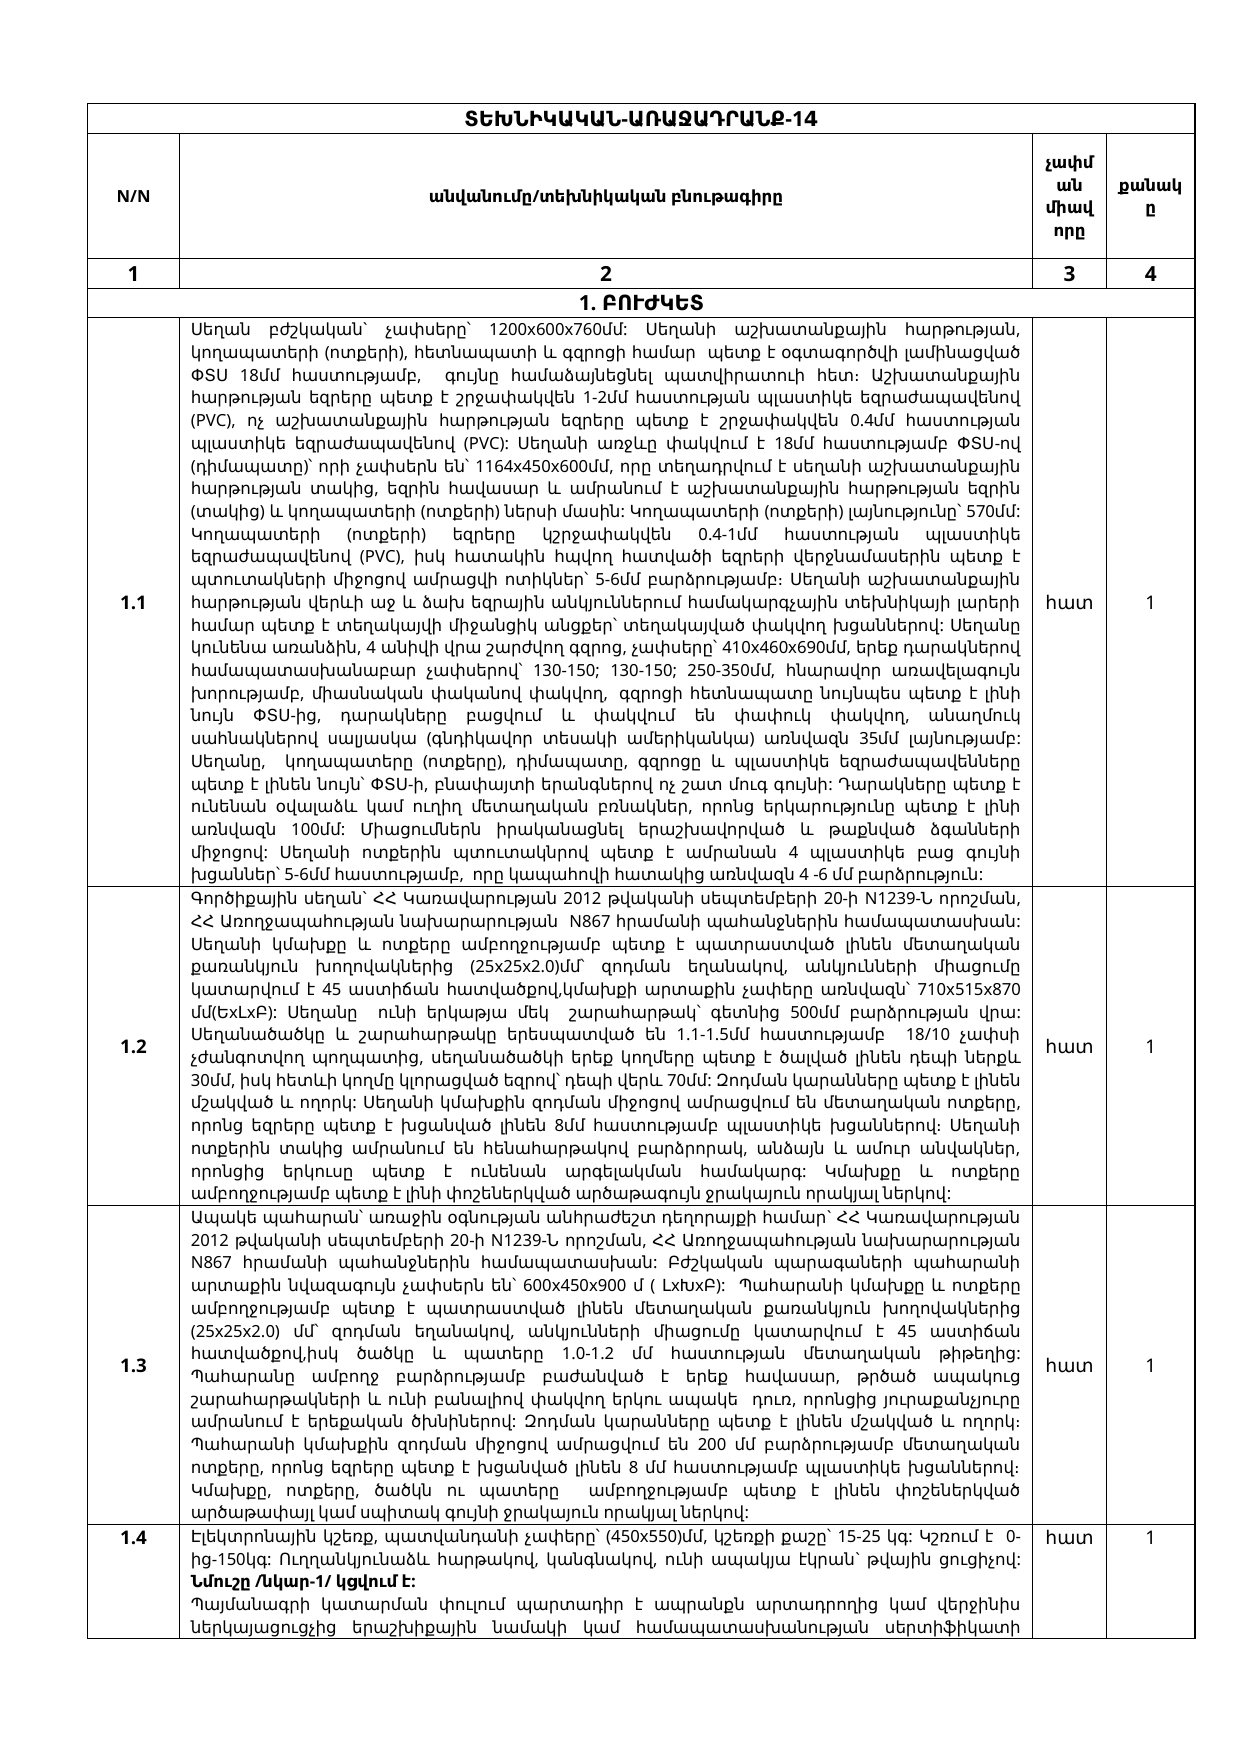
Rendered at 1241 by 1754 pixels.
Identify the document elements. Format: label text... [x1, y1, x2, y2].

table_cell 3 [1033, 259, 1106, 287]
table_cell 1 [1107, 318, 1194, 886]
table_cell անվանումը/տեխնիկական բնութագիրը [180, 134, 1032, 258]
table_cell N/N [88, 134, 179, 258]
table_cell հատ [1033, 1525, 1106, 1638]
table_cell 1.2 [88, 887, 179, 1205]
table_cell հատ [1033, 318, 1106, 886]
table_cell Ապակե պահարան՝ առաջին օգնության անհրաժեշտ դեղորայքի համար` ՀՀ Կառավարության 2012 թվականի սեպտեմբերի 20-ի N1239-Ն որոշման, ՀՀ Առողջապահության նախարարության N867 հրամանի պահանջներին համապատասխան: Բժշկական պարագաների պահարանի արտաքին նվազագույն չափսերն են՝ 600x450x900 մ ( ԼхԽхԲ): Պահարանի կմախքը և ոտքերը ամբողջությամբ պետք է պատրաստված լինեն մետաղական քառանկյուն խողովակներից (25x25x2.0) մմ՝ զոդման եղանակով, անկյունների միացումը կատարվում է 45 աստիճան հատվածքով,իսկ ծածկը և պատերը 1.0-1.2 մմ հաստության մետաղական թիթեղից: Պահարանը ամբողջ բարձրությամբ բաժանված է երեք հավասար, թրծած ապակուց շարահարթակների և ունի բանալիով փակվող երկու ապակե դուռ, որոնցից յուրաքանչյուրը ամրանում է երեքական ծխնիներով: Զոդման կարանները պետք է լինեն մշակված և ողորկ։ Պահարանի կմախքին զոդման միջոցով ամրացվում են 200 մմ բարձրությամբ մետաղական ոտքերը, որոնց եզրերը պետք է խցանված լինեն 8 մմ հաստությամբ պլաստիկե խցաններով։ Կմախքը, ոտքերը, ծածկն ու պատերը ամբողջությամբ պետք է լինեն փոշեներկված արծաթափայլ կամ սպիտակ գույնի ջրակայուն որակյալ ներկով: [180, 1206, 1032, 1524]
table_cell 1.1 [88, 318, 179, 886]
table_cell քանակը [1107, 134, 1194, 258]
table_cell 1 [1107, 887, 1194, 1205]
table_cell 1. ԲՈՒԺԿԵՏ [88, 289, 1194, 317]
table_cell 4 [1107, 259, 1194, 287]
table_header ՏԵԽՆԻԿԱԿԱՆ-ԱՌԱՋԱԴՐԱՆՔ-14 [88, 104, 1194, 133]
table_cell Գործիքային սեղան` ՀՀ Կառավարության 2012 թվականի սեպտեմբերի 20-ի N1239-Ն որոշման, ՀՀ Առողջապահության նախարարության N867 հրամանի պահանջներին համապատասխան: Սեղանի կմախքը և ոտքերը ամբողջությամբ պետք է պատրաստված լինեն մետաղական քառանկյուն խողովակներից (25x25x2.0)մմ՝ զոդման եղանակով, անկյունների միացումը կատարվում է 45 աստիճան հատվածքով,կմախքի արտաքին չափերը առնվազն՝ 710x515x870 մմ(ԵxԼxԲ): Սեղանը ունի երկաթյա մեկ շարահարթակ՝ գետնից 500մմ բարձրության վրա: Սեղանածածկը և շարահարթակը երեսպատված են 1.1-1.5մմ հաստությամբ 18/10 չափսի չժանգոտվող պողպատից, սեղանածածկի երեք կողմերը պետք է ծալված լինեն դեպի ներքև 30մմ, իսկ հետևի կողմը կլորացված եզրով՝ դեպի վերև 70մմ: Զոդման կարանները պետք է լինեն մշակված և ողորկ: Սեղանի կմախքին զոդման միջոցով ամրացվում են մետաղական ոտքերը, որոնց եզրերը պետք է խցանված լինեն 8մմ հաստությամբ պլաստիկե խցաններով։ Սեղանի ոտքերին տակից ամրանում են հենահարթակով բարձրորակ, անձայն և ամուր անվակներ, որոնցից երկուսը պետք է ունենան արգելակման համակարգ: Կմախքը և ոտքերը ամբողջությամբ պետք է լինի փոշեներկված արծաթագույն ջրակայուն որակյալ ներկով: [180, 887, 1032, 1205]
table_cell հատ [1033, 1206, 1106, 1524]
table_cell 1 [88, 259, 179, 287]
table_cell 1 [1107, 1206, 1194, 1524]
table_cell չափման միավորը [1033, 134, 1106, 258]
table_cell 1.3 [88, 1206, 179, 1524]
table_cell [180, 1525, 1032, 1638]
table_cell հատ [1033, 887, 1106, 1205]
table_cell 1.4 [88, 1525, 179, 1638]
table_cell 1 [1107, 1525, 1194, 1638]
table_cell 2 [180, 259, 1032, 287]
table_cell Սեղան բժշկական` չափսերը՝ 1200х600х760մմ: Սեղանի աշխատանքային հարթության, կողապատերի (ոտքերի), հետնապատի և գզրոցի համար պետք է օգտագործվի լամինացված ՓՏՍ 18մմ հաստությամբ, գույնը համաձայնեցնել պատվիրատուի հետ։ Աշխատանքային հարթության եզրերը պետք է շրջափակվեն 1-2մմ հաստության պլաստիկե եզրաժապավենով (PVC), ոչ աշխատանքային հարթության եզրերը պետք է շրջափակվեն 0.4մմ հաստության պլաստիկե եզրաժապավենով (PVC): Սեղանի առջևը փակվում է 18մմ հաստությամբ ՓՏՍ-ով (դիմապատը)՝ որի չափսերն են՝ 1164х450х600մմ, որը տեղադրվում է սեղանի աշխատանքային հարթության տակից, եզրին հավասար և ամրանում է աշխատանքային հարթության եզրին (տակից) և կողապատերի (ոտքերի) ներսի մասին: Կողապատերի (ոտքերի) լայնությունը՝ 570մմ: Կողապատերի (ոտքերի) եզրերը կշրջափակվեն 0.4-1մմ հաստության պլաստիկե եզրաժապավենով (PVC), իսկ հատակին հպվող հատվածի եզրերի վերջնամասերին պետք է պտուտակների միջոցով ամրացվի ոտիկներ՝ 5-6մմ բարձրությամբ։ Սեղանի աշխատանքային հարթության վերևի աջ և ձախ եզրային անկյուններում համակարգչային տեխնիկայի լարերի համար պետք է տեղակայվի միջանցիկ անցքեր՝ տեղակայված փակվող խցաններով: Սեղանը կունենա առանձին, 4 անիվի վրա շարժվող գզրոց, չափսերը՝ 410х460х690մմ, երեք դարակներով համապատասխանաբար չափսերով՝ 130-150; 130-150; 250-350մմ, հնարավոր առավելագույն խորությամբ, միասնական փականով փակվող, գզրոցի հետնապատը նույնպես պետք է լինի նույն ՓՏՍ-ից, դարակները բացվում և փակվում են փափուկ փակվող, անաղմուկ սահնակներով սալյասկա (գնդիկավոր տեսակի ամերիկանկա) առնվազն 35մմ լայնությամբ: Սեղանը, կողապատերը (ոտքերը), դիմապատը, գզրոցը և պլաստիկե եզրաժապավենները պետք է լինեն նույն՝ ՓՏՍ-ի, բնափայտի երանգներով ոչ շատ մուգ գույնի: Դարակները պետք է ունենան օվալաձև կամ ուղիղ մետաղական բռնակներ, որոնց երկարությունը պետք է լինի առնվազն 100մմ: Միացումներն իրականացնել երաշխավորված և թաքնված ձգանների միջոցով: Սեղանի ոտքերին պտուտակնրով պետք է ամրանան 4 պլաստիկե բաց գույնի խցաններ՝ 5-6մմ հաստությամբ, որը կապահովի հատակից առնվազն 4 -6 մմ բարձրություն: [180, 318, 1032, 886]
